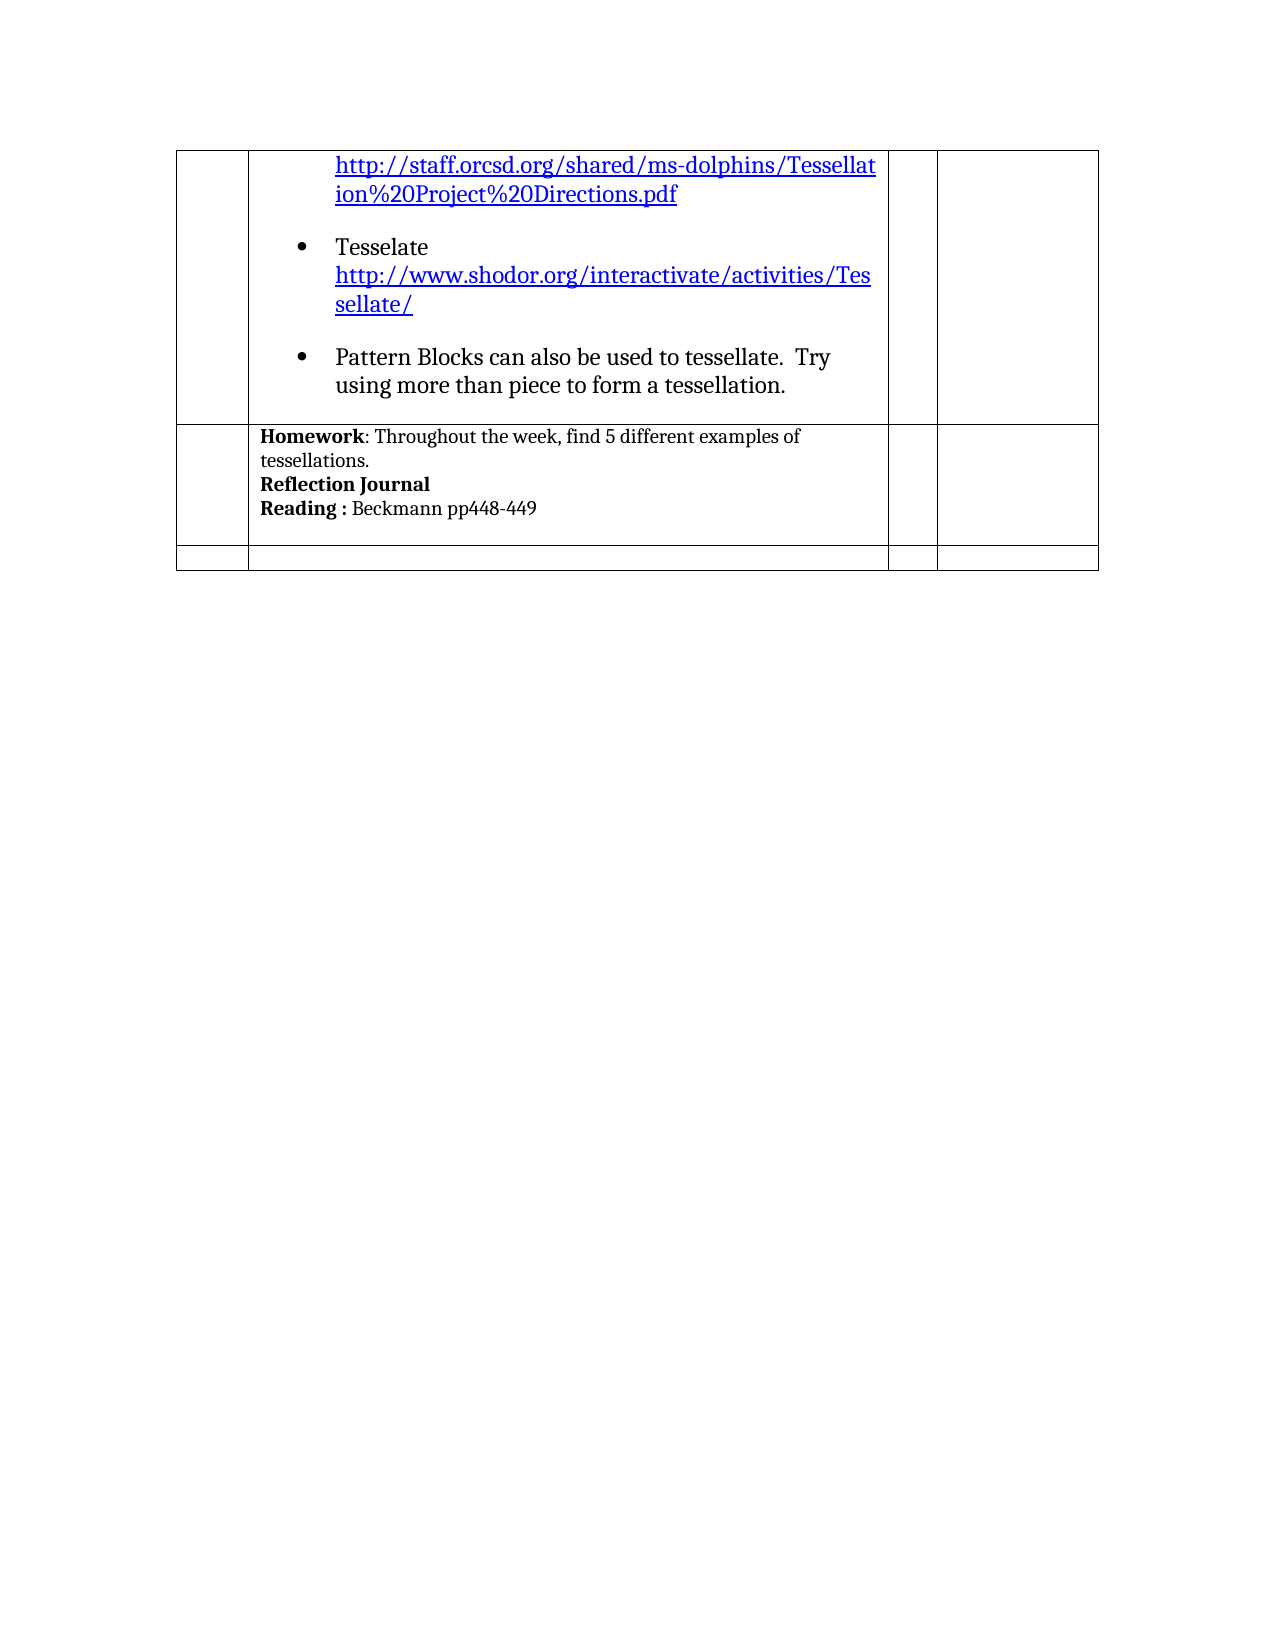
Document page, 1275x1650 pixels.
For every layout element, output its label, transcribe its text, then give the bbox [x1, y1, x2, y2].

table_cell [889, 546, 937, 570]
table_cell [249, 151, 888, 424]
table_cell [177, 546, 248, 570]
table_cell [938, 425, 1098, 545]
table_cell [177, 425, 248, 545]
table_cell [889, 151, 937, 424]
table_cell [938, 151, 1098, 424]
table_cell Homework: Throughout the week, find 5 different examples of tessellations. Reflection Journal Reading : Beckmann pp448-449 [249, 425, 888, 545]
table_cell [889, 425, 937, 545]
table_cell [249, 546, 888, 570]
table_cell [177, 151, 248, 424]
table_cell [938, 546, 1098, 570]
